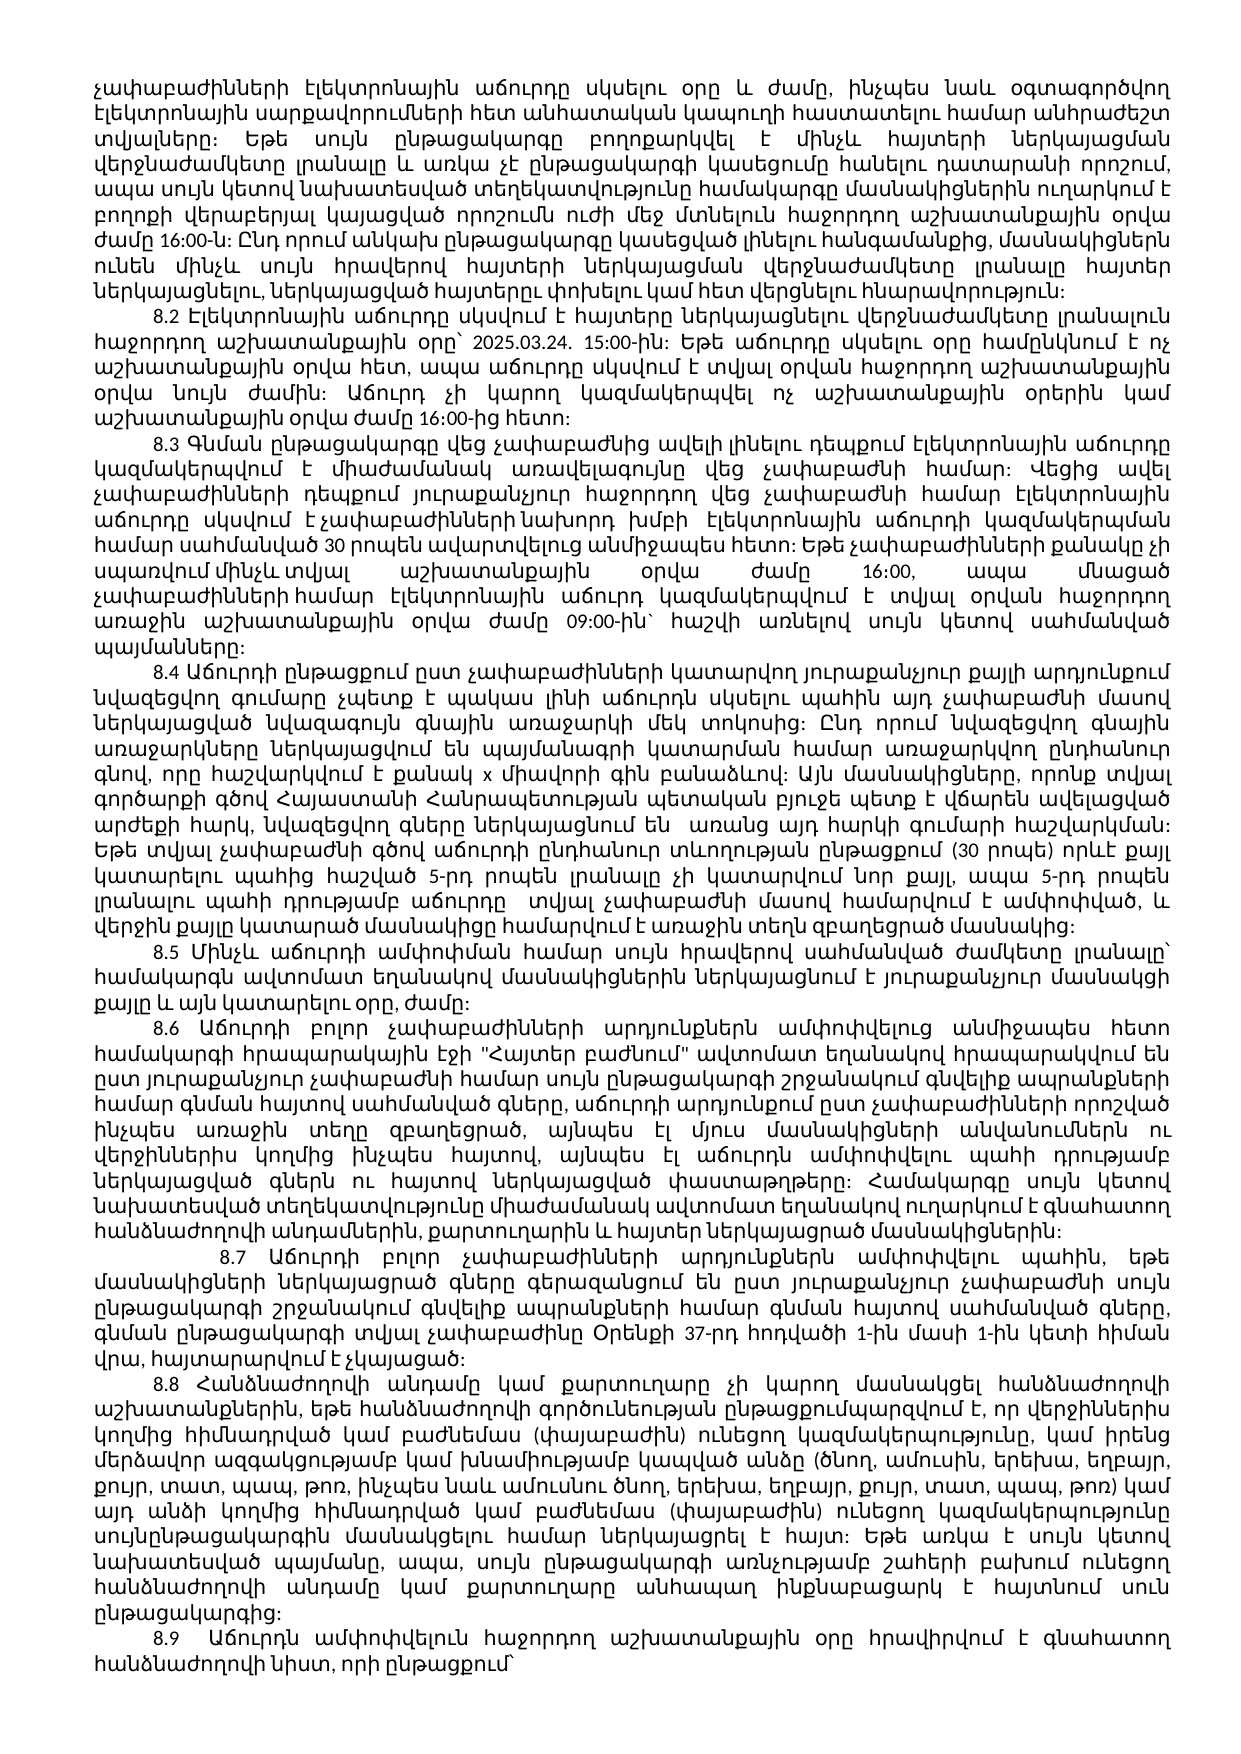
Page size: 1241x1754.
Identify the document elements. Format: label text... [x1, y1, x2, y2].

text 8.6 Աճուրդի բոլոր չափաբաժինների արդյունքներն ամփոփվելուց անմիջապես հետո համակարգի հրապարակային էջի "Հայտեր բաժնում" ավտոմատ եղանակով հրապարակվում են ըստ յուրաքանչյուր չափաբաժնի համար սույն ընթացակարգի շրջանակում գնվելիք ապրանքների համար գնման հայտով սահմանված գները, աճուրդի արդյունքում ըստ չափաբաժինների որոշված ինչպես առաջին տեղը զբաղեցրած, այնպես էլ մյուս մասնակիցների անվանումներն ու վերջիններիս կողմից ինչպես հայտով, այնպես էլ աճուրդն ամփոփվելու պահի դրությամբ ներկայացված գներն ու հայտով ներկայացված փաստաթղթերը: Համակարգը սույն կետով նախատեսված տեղեկատվությունը միաժամանակ ավտոմատ եղանակով ուղարկում է գնահատող հանձնաժողովի անդամներին, քարտուղարին և հայտեր ներկայացրած մասնակիցներին: [94, 1015, 1171, 1244]
text 8.7 Աճուրդի բոլոր չափաբաժինների արդյունքներն ամփոփվելու պահին, եթե մասնակիցների ներկայացրած գները գերազանցում են ըստ յուրաքանչյուր չափաբաժնի սույն ընթացակարգի շրջանակում գնվելիք ապրանքների համար գնման հայտով սահմանված գները, գնման ընթացակարգի տվյալ չափաբաժինը Օրենքի 37-րդ հոդվածի 1-ին մասի 1-ին կետի հիման վրա, հայտարարվում է չկայացած: [94, 1244, 1171, 1371]
text 8.4 Աճուրդի ընթացքում ըստ չափաբաժինների կատարվող յուրաքանչյուր քայլի արդյունքում նվազեցվող գումարը չպետք է պակաս լինի աճուրդն սկսելու պահին այդ չափաբաժնի մասով ներկայացված նվազագույն գնային առաջարկի մեկ տոկոսից: Ընդ որում նվազեցվող գնային առաջարկները ներկայացվում են պայմանագրի կատարման համար առաջարկվող ընդհանուր գնով, որը հաշվարկվում է քանակ x միավորի գին բանաձևով: Այն մասնակիցները, որոնք տվյալ գործարքի գծով Հայաստանի Հանրապետության պետական բյուջե պետք է վճարեն ավելացված արժեքի հարկ, նվազեցվող գները ներկայացնում են առանց այդ հարկի գումարի հաշվարկման: Եթե տվյալ չափաբաժնի գծով աճուրդի ընդհանուր տևողության ընթացքում (30 րոպե) որևէ քայլ կատարելու պահից հաշված 5-րդ րոպեն լրանալը չի կատարվում նոր քայլ, ապա 5-րդ րոպեն լրանալու պահի դրությամբ աճուրդը տվյալ չափաբաժնի մասով համարվում է ամփոփված, և վերջին քայլը կատարած մասնակիցը համարվում է առաջին տեղն զբաղեցրած մասնակից: [94, 659, 1171, 939]
text 8.5 Մինչև աճուրդի ամփոփման համար սույն հրավերով սահմանված ժամկետը լրանալը՝ համակարգն ավտոմատ եղանակով մասնակիցներին ներկայացնում է յուրաքանչյուր մասնակցի քայլը և այն կատարելու օրը, ժամը: [94, 939, 1171, 1015]
text 8.9 Աճուրդն ամփոփվելուն հաջորդող աշխատանքային օրը հրավիրվում է գնահատող հանձնաժողովի նիստ, որի ընթացքում՝ [94, 1625, 1171, 1676]
text 8.8 Հանձնաժողովի անդամը կամ քարտուղարը չի կարող մասնակցել հանձնաժողովի աշխատանքներին, եթե հանձնաժողովի գործունեության ընթացքումպարզվում է, որ վերջիններիս կողմից հիմնադրված կամ բաժնեմաս (փայաբաժին) ունեցող կազմակերպությունը, կամ իրենց մերձավոր ազգակցությամբ կամ խնամիությամբ կապված անձը (ծնող, ամուսին, երեխա, եղբայր, քույր, տատ, պապ, թոռ, ինչպես նաև ամուսնու ծնող, երեխա, եղբայր, քույր, տատ, պապ, թոռ) կամ այդ անձի կողմից հիմնադրված կամ բաժնեմաս (փայաբաժին) ունեցող կազմակերպությունը սույնընթացակարգին մասնակցելու համար ներկայացրել է հայտ: Եթե առկա է սույն կետով նախատեսված պայմանը, ապա, սույն ընթացակարգի առնչությամբ շահերի բախում ունեցող հանձնաժողովի անդամը կամ քարտուղարը անհապաղ ինքնաբացարկ է հայտնում սուն ընթացակարգից: [94, 1371, 1171, 1625]
text 8.3 Գնման ընթացակարգը վեց չափաբաժնից ավելի լինելու դեպքում էլեկտրոնային աճուրդը կազմակերպվում է միաժամանակ առավելագույնը վեց չափաբաժնի համար: Վեցից ավել չափաբաժինների դեպքում յուրաքանչյուր հաջորդող վեց չափաբաժնի համար էլեկտրոնային աճուրդը սկսվում է չափաբաժինների նախորդ խմբի էլեկտրոնային աճուրդի կազմակերպման համար սահմանված 30 րոպեն ավարտվելուց անմիջապես հետո: Եթե չափաբաժինների քանակը չի սպառվում մինչև տվյալ աշխատանքային օրվա ժամը 16։00, ապա մնացած չափաբաժինների համար էլեկտրոնային աճուրդ կազմակերպվում է տվյալ օրվան հաջորդող առաջին աշխատանքային օրվա ժամը 09:00-ին` հաշվի առնելով սույն կետով սահմանված պայմանները: [94, 431, 1171, 659]
text 8.2 Էլեկտրոնային աճուրդը սկսվում է հայտերը ներկայացնելու վերջնաժամկետը լրանալուն հաջորդող աշխատանքային օրը՝ 2025.03.24. 15:00 -ին: Եթե աճուրդը սկսելու օրը համընկնում է ոչ աշխատանքային օրվա հետ, ապա աճուրդը սկսվում է տվյալ օրվան հաջորդող աշխատանքային օրվա նույն ժամին: Աճուրդ չի կարող կազմակերպվել ոչ աշխատանքային օրերին կամ աշխատանքային օրվա ժամը 16։00-ից հետո: [94, 304, 1171, 431]
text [94, 75, 1171, 304]
